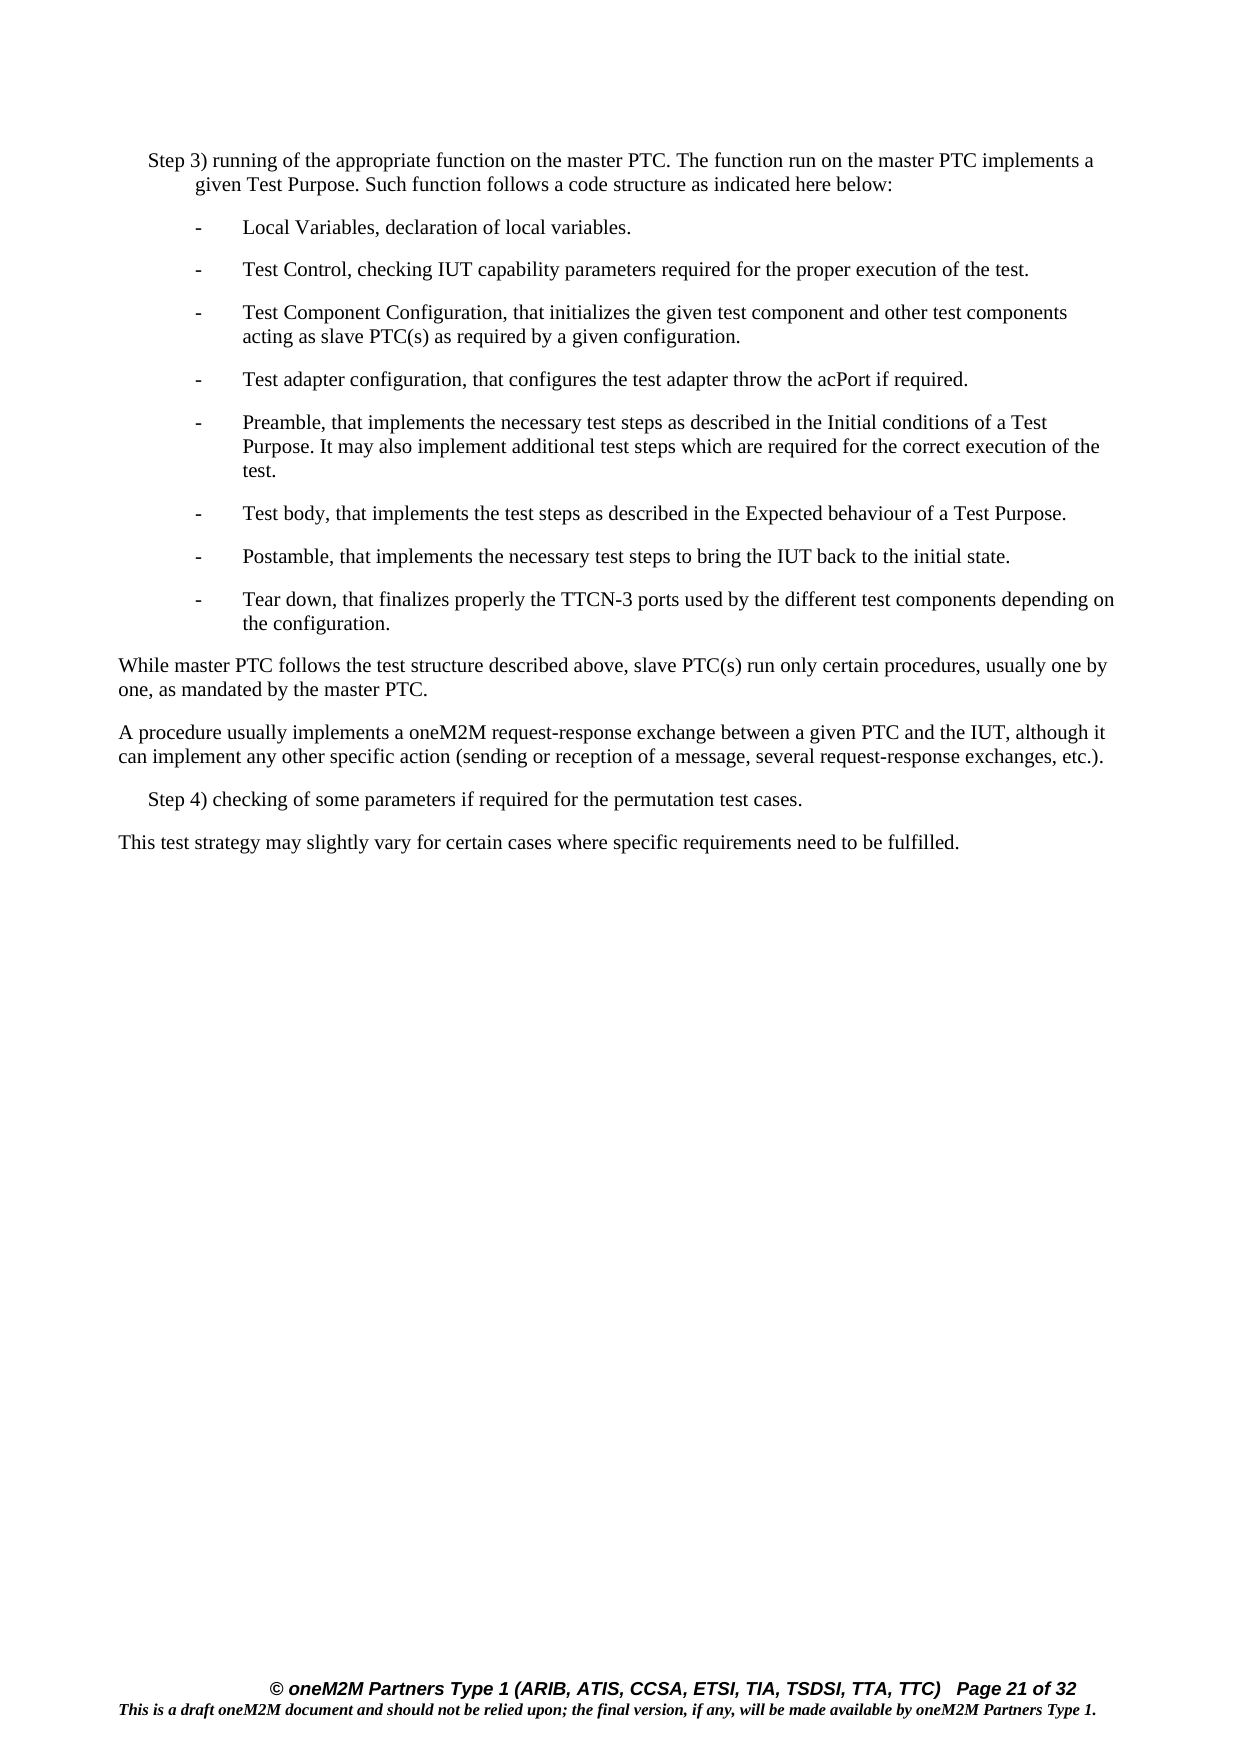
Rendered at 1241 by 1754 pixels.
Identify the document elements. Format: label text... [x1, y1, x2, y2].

text Test adapter configuration, that configures the test adapter throw the acPort if required. [195, 367, 1122, 391]
text Postamble, that implements the necessary test steps to bring the IUT back to the initial state. [195, 544, 1122, 568]
text Test Control, checking IUT capability parameters required for the proper execution of the test. [195, 257, 1122, 281]
text This test strategy may slightly vary for certain cases where specific requirements need to be fulfilled. [118, 830, 1122, 854]
text While master PTC follows the test structure described above, slave PTC(s) run only certain procedures, usually one by one, as mandated by the master PTC. [118, 653, 1122, 701]
text A procedure usually implements a oneM2M request-response exchange between a given PTC and the IUT, although it can implement any other specific action (sending or reception of a message, several request-response exchanges, etc.). [118, 720, 1122, 768]
text Step 3) running of the appropriate function on the master PTC. The function run on the master PTC implements a given Test Purpose. Such function follows a code structure as indicated here below: [148, 148, 1122, 196]
text Test Component Configuration, that initializes the given test component and other test components acting as slave PTC(s) as required by a given configuration. [195, 300, 1122, 348]
text Step 4) checking of some parameters if required for the permutation test cases. [148, 787, 1122, 811]
text Test body, that implements the test steps as described in the Expected behaviour of a Test Purpose. [195, 501, 1122, 525]
text Preamble, that implements the necessary test steps as described in the Initial conditions of a Test Purpose. It may also implement additional test steps which are required for the correct execution of the test. [195, 410, 1122, 482]
text Local Variables, declaration of local variables. [195, 214, 1122, 239]
text Tear down, that finalizes properly the TTCN-3 ports used by the different test components depending on the configuration. [195, 586, 1122, 634]
